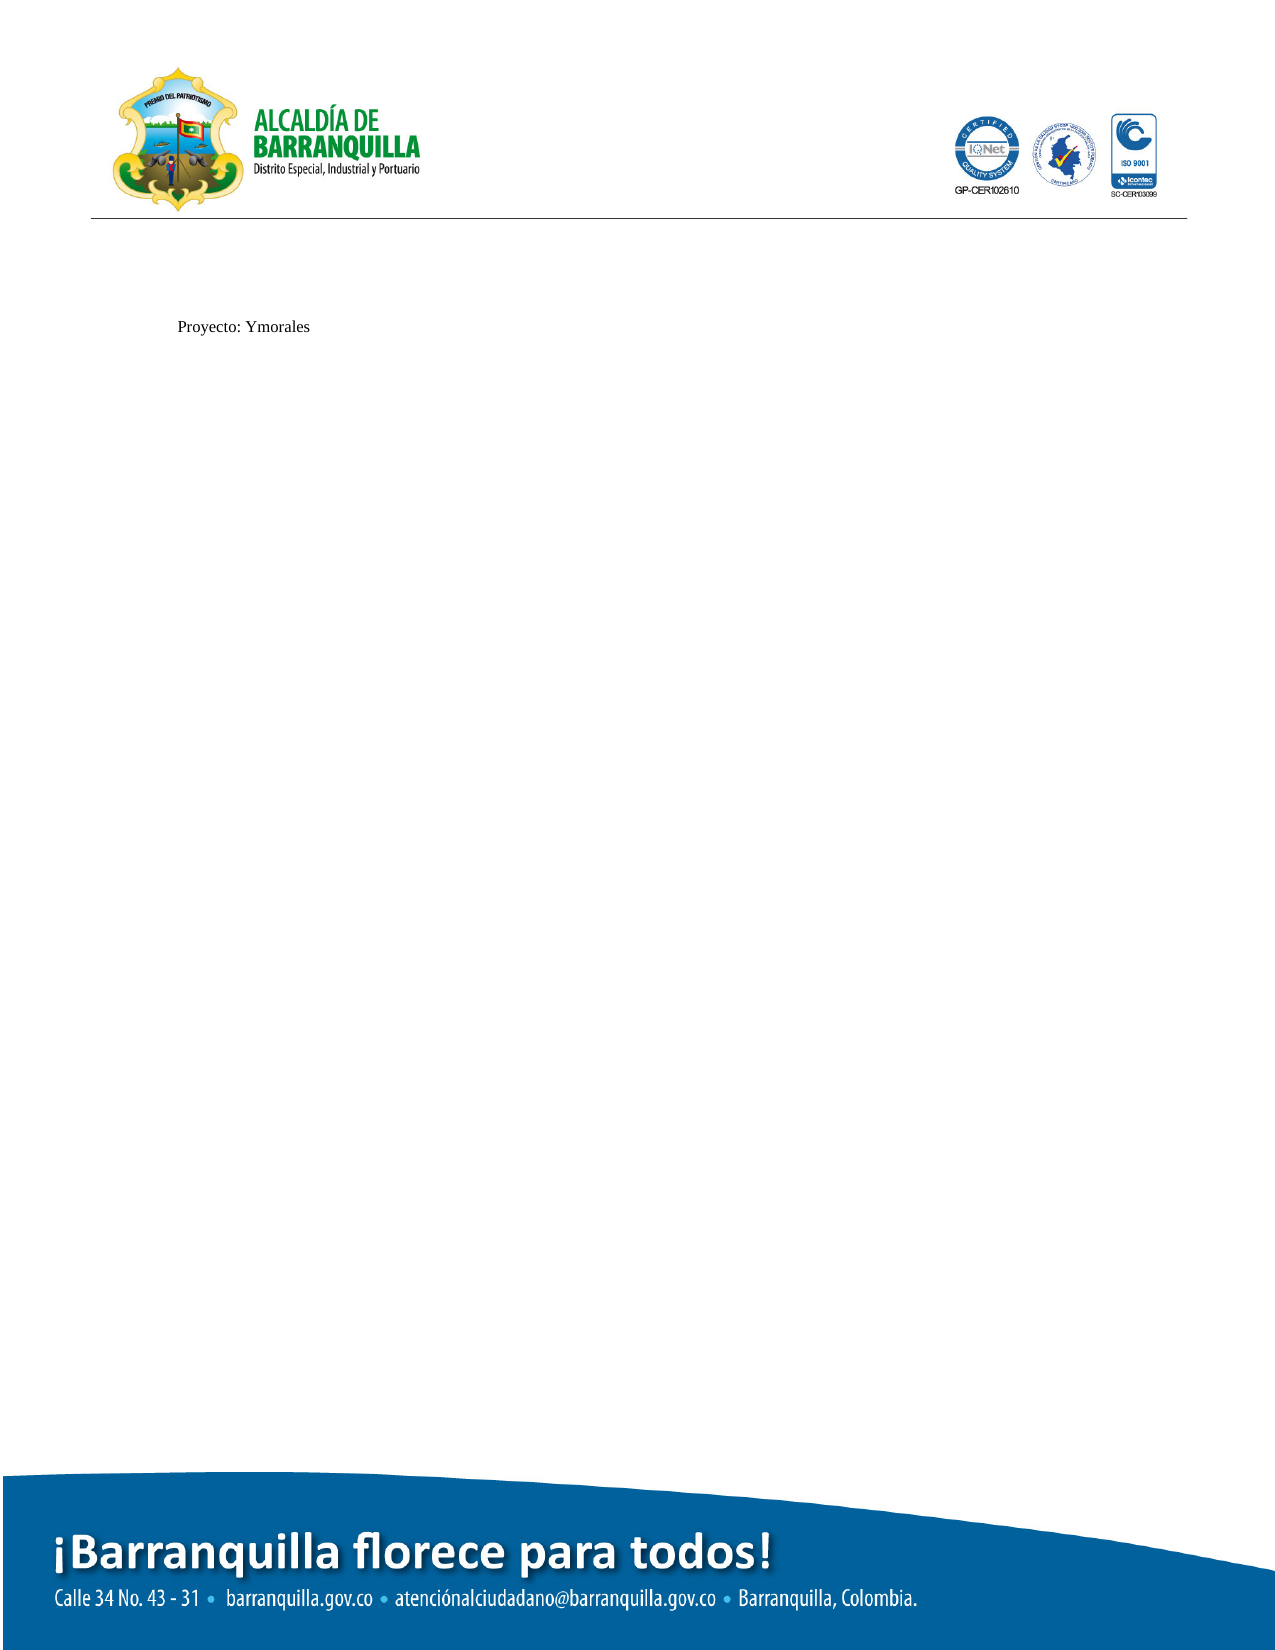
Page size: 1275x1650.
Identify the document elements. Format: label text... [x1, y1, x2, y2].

text Proyecto: Ymorales [177, 316, 1098, 336]
picture [3, 1453, 1275, 1650]
picture [0, 0, 1275, 295]
